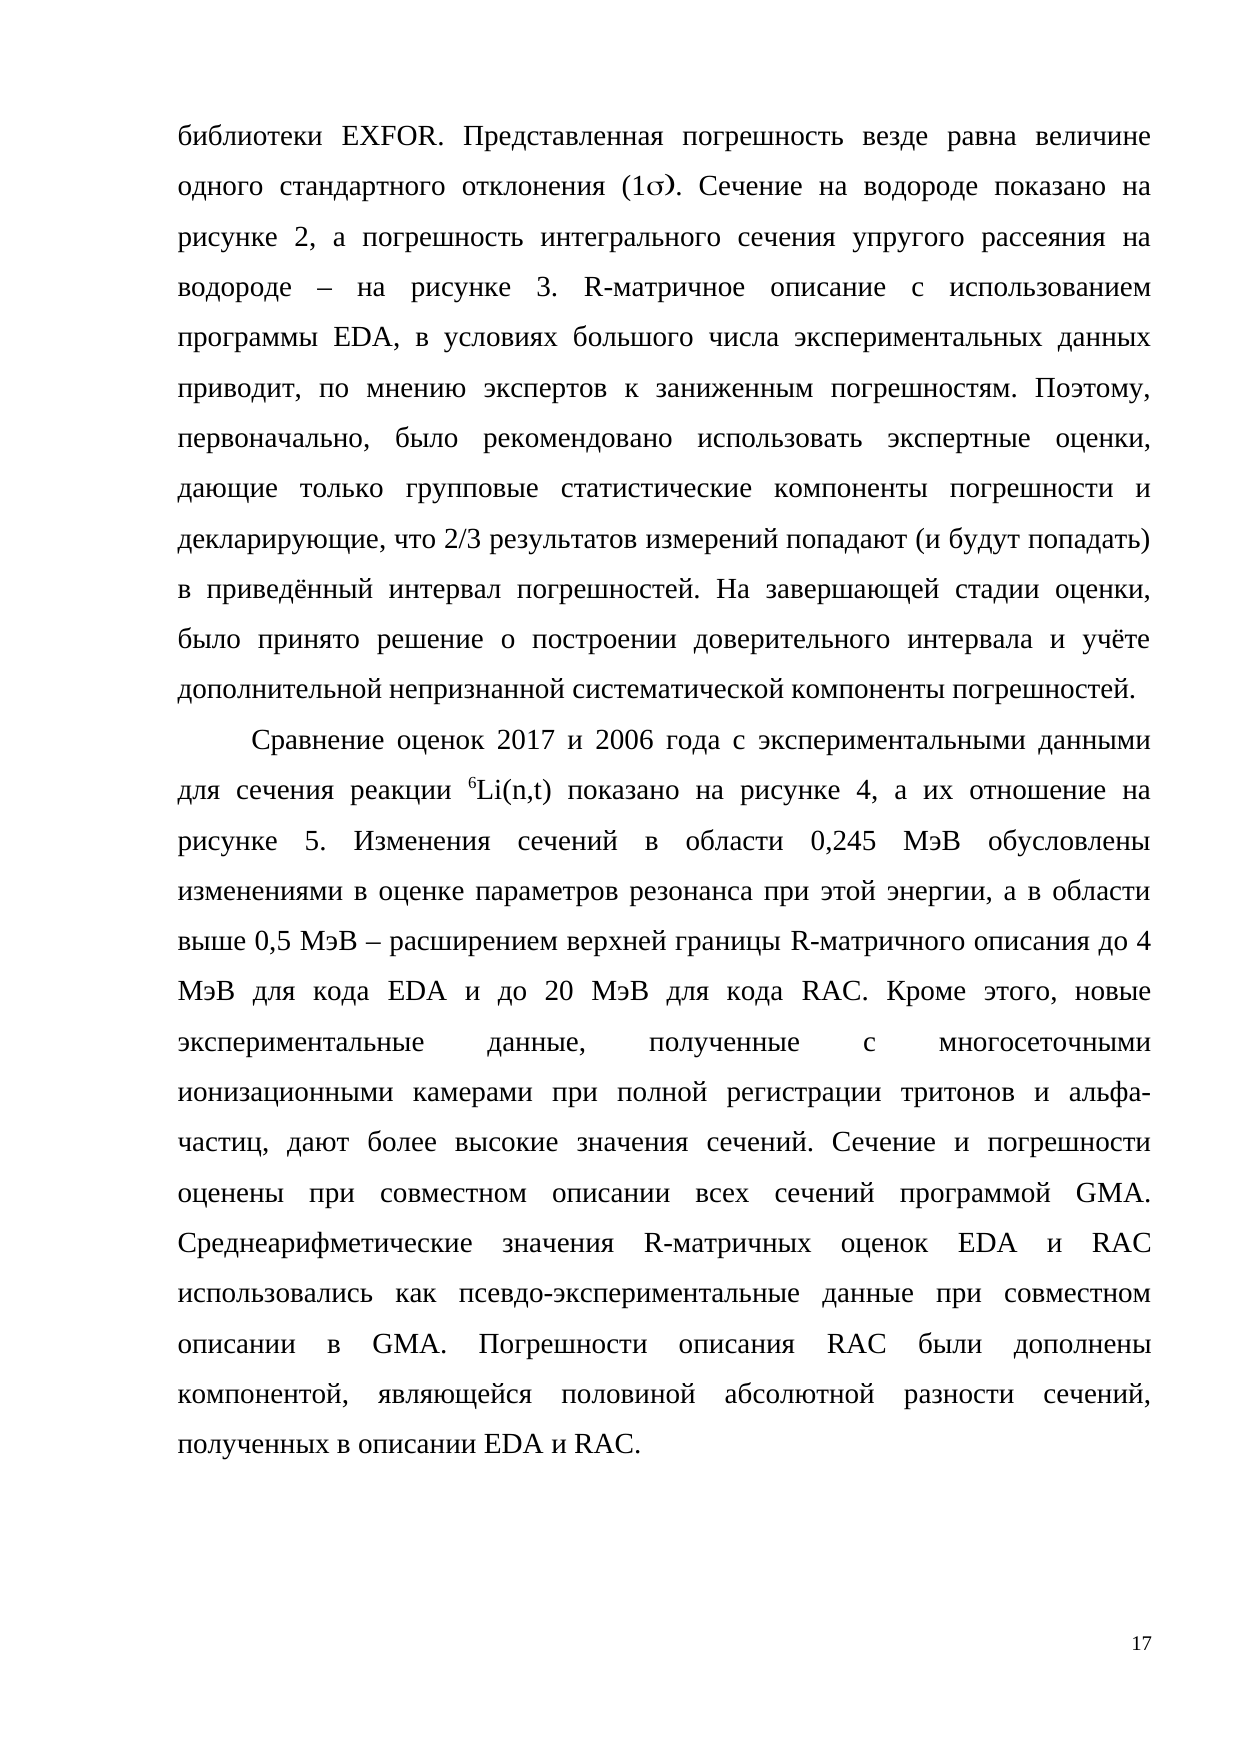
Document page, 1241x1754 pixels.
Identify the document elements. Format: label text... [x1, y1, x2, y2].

text Сравнение оценок 2017 и 2006 года с экспериментальными данными для сечения реакции 6Li(n,t) показано на рисунке 4, а их отношение на рисунке 5. Изменения сечений в области 0,245 МэВ обусловлены изменениями в оценке параметров резонанса при этой энергии, а в области выше 0,5 МэВ – расширением верхней границы R-матричного описания до 4 МэВ для кода EDA и до 20 МэВ для кода RAC. Кроме этого, новые экспериментальные данные, полученные с многосеточными ионизационными камерами при полной регистрации тритонов и альфа-частиц, дают более высокие значения сечений. Сечение и погрешности оценены при совместном описании всех сечений программой GMA. Среднеарифметические значения R-матричных оценок EDA и RAC использовались как псевдо-экспериментальные данные при совместном описании в GMA. Погрешности описания RAC были дополнены компонентой, являющейся половиной абсолютной разности сечений, полученных в описании EDA и RAC. [177, 722, 1152, 1460]
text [177, 118, 1152, 705]
